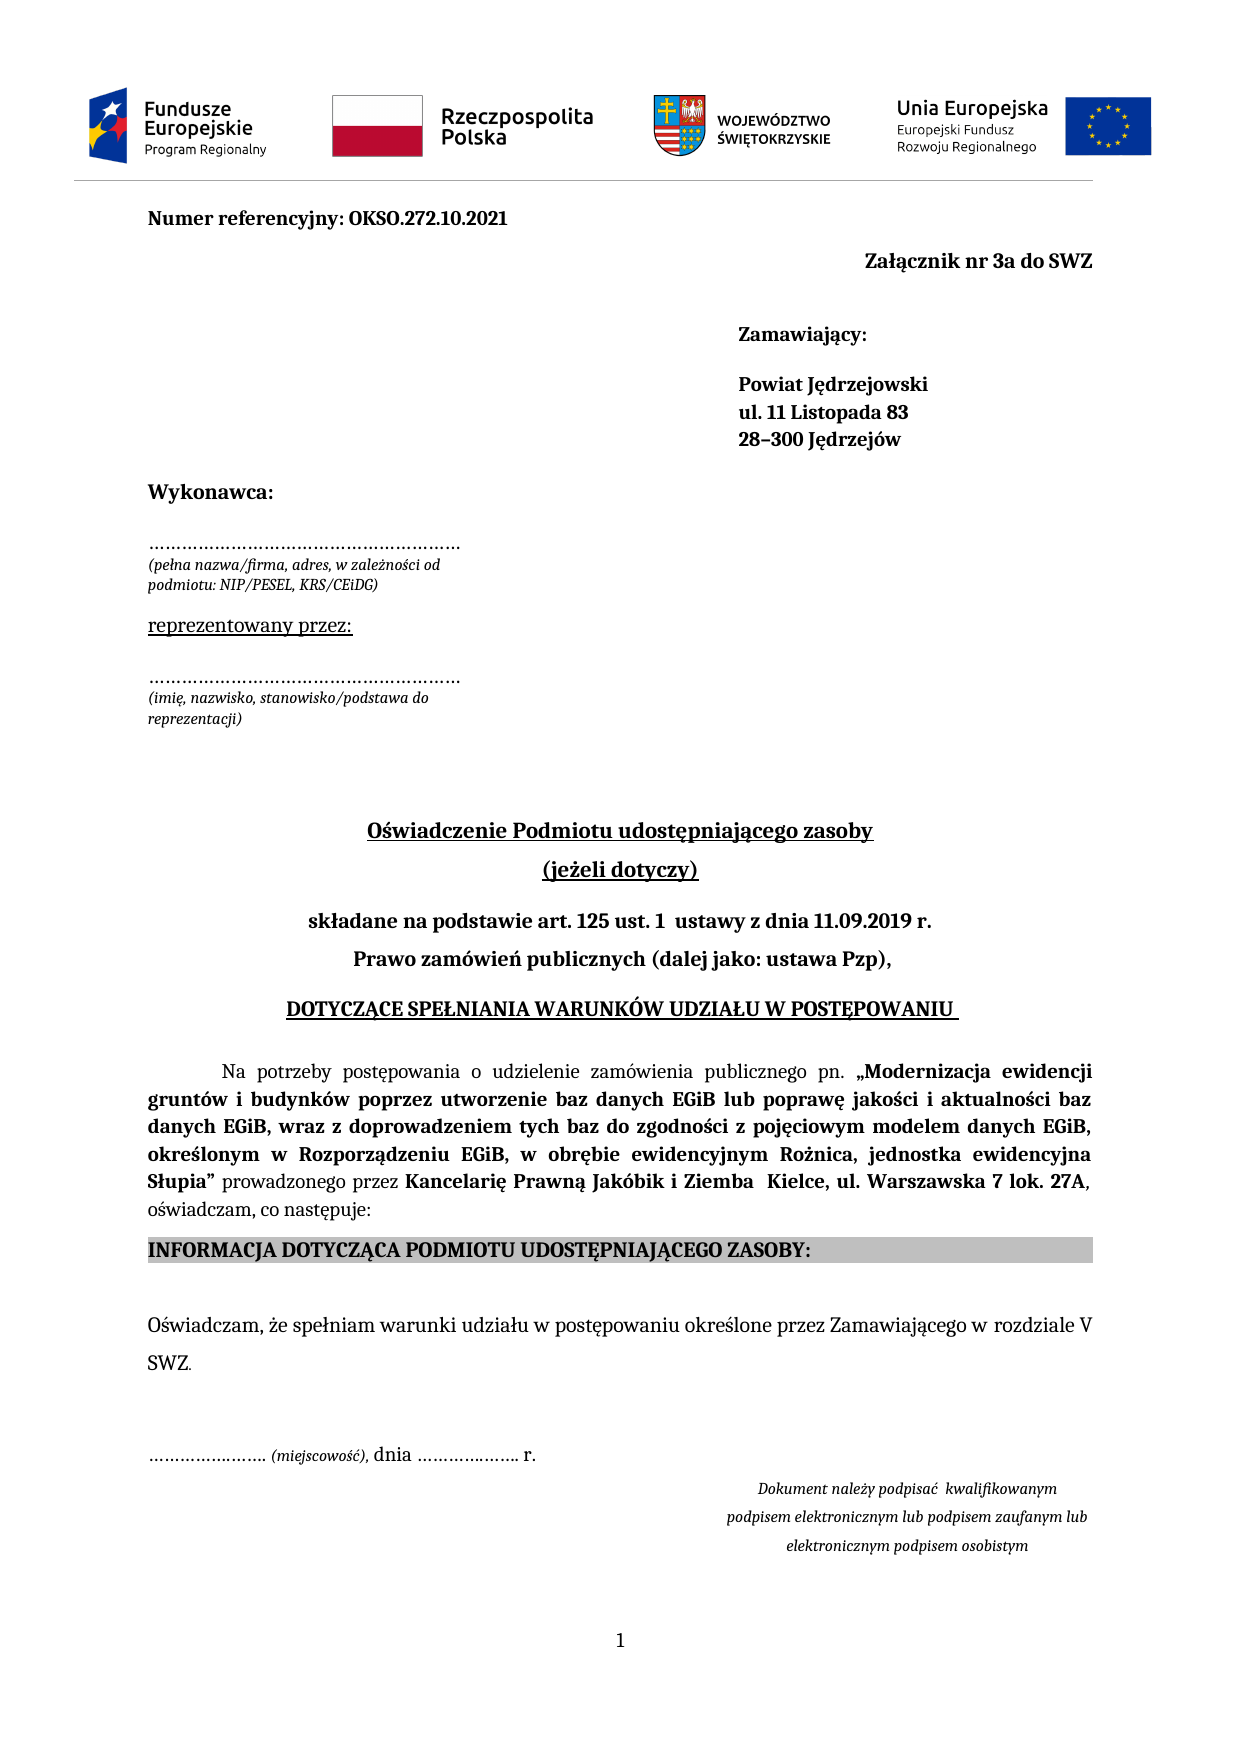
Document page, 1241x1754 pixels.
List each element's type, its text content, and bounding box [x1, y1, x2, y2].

text Na potrzeby postępowania o udzielenie zamówienia publicznego pn. „Modernizacja ewidencji gruntów i budynków poprzez utworzenie baz danych EGiB lub poprawę jakości i aktualności baz danych EGiB, wraz z doprowadzeniem tych baz do zgodności z pojęciowym modelem danych EGiB, określonym w Rozporządzeniu EGiB, w obrębie ewidencyjnym Rożnica, jednostka ewidencyjna Słupia” prowadzonego przez Kancelarię Prawną Jakóbik i Ziemba Kielce, ul. Warszawska 7 lok. 27A, oświadczam, co następuje: [148, 1060, 1093, 1221]
text Prawo zamówień publicznych (dalej jako: ustawa Pzp), [148, 947, 1093, 972]
text INFORMACJA DOTYCZĄCA PODMIOTU UDOSTĘPNIAJĄCEGO ZASOBY: [148, 1237, 1093, 1263]
text …………….……. (miejscowość), dnia ………….……. r. [148, 1443, 1093, 1467]
text ………………………………………………… [148, 663, 472, 688]
text Wykonawca: [148, 479, 1093, 504]
picture [73, 73, 1167, 179]
text Zamawiający: [738, 323, 1093, 347]
text (pełna nazwa/firma, adres, w zależności od podmiotu: NIP/PESEL, KRS/CEiDG) [148, 555, 472, 595]
text DOTYCZĄCE SPEŁNIANIA WARUNKÓW UDZIAŁU W POSTĘPOWANIU [148, 997, 1093, 1022]
text Oświadczenie Podmiotu udostępniającego zasoby [148, 817, 1093, 844]
text składane na podstawie art. 125 ust. 1 ustawy z dnia 11.09.2019 r. [148, 909, 1093, 934]
text (imię, nazwisko, stanowisko/podstawa do reprezentacji) [148, 688, 472, 728]
text Numer referencyjny: OKSO.272.10.2021 [148, 206, 1093, 230]
text (jeżeli dotyczy) [148, 857, 1093, 883]
text Załącznik nr 3a do SWZ [694, 249, 1093, 274]
text 28–300 Jędrzejów [738, 428, 1093, 452]
text Oświadczam, że spełniam warunki udziału w postępowaniu określone przez Zamawiającego w rozdziale V SWZ. [148, 1313, 1093, 1376]
text Powiat Jędrzejowski [738, 373, 1093, 397]
text ………………………………………………… [148, 530, 472, 555]
text reprezentowany przez: [148, 613, 1093, 638]
text Dokument należy podpisać kwalifikowanym podpisem elektronicznym lub podpisem zaufanym lub elektronicznym podpisem osobistym [723, 1479, 1093, 1556]
text ul. 11 Listopada 83 [738, 400, 1093, 424]
